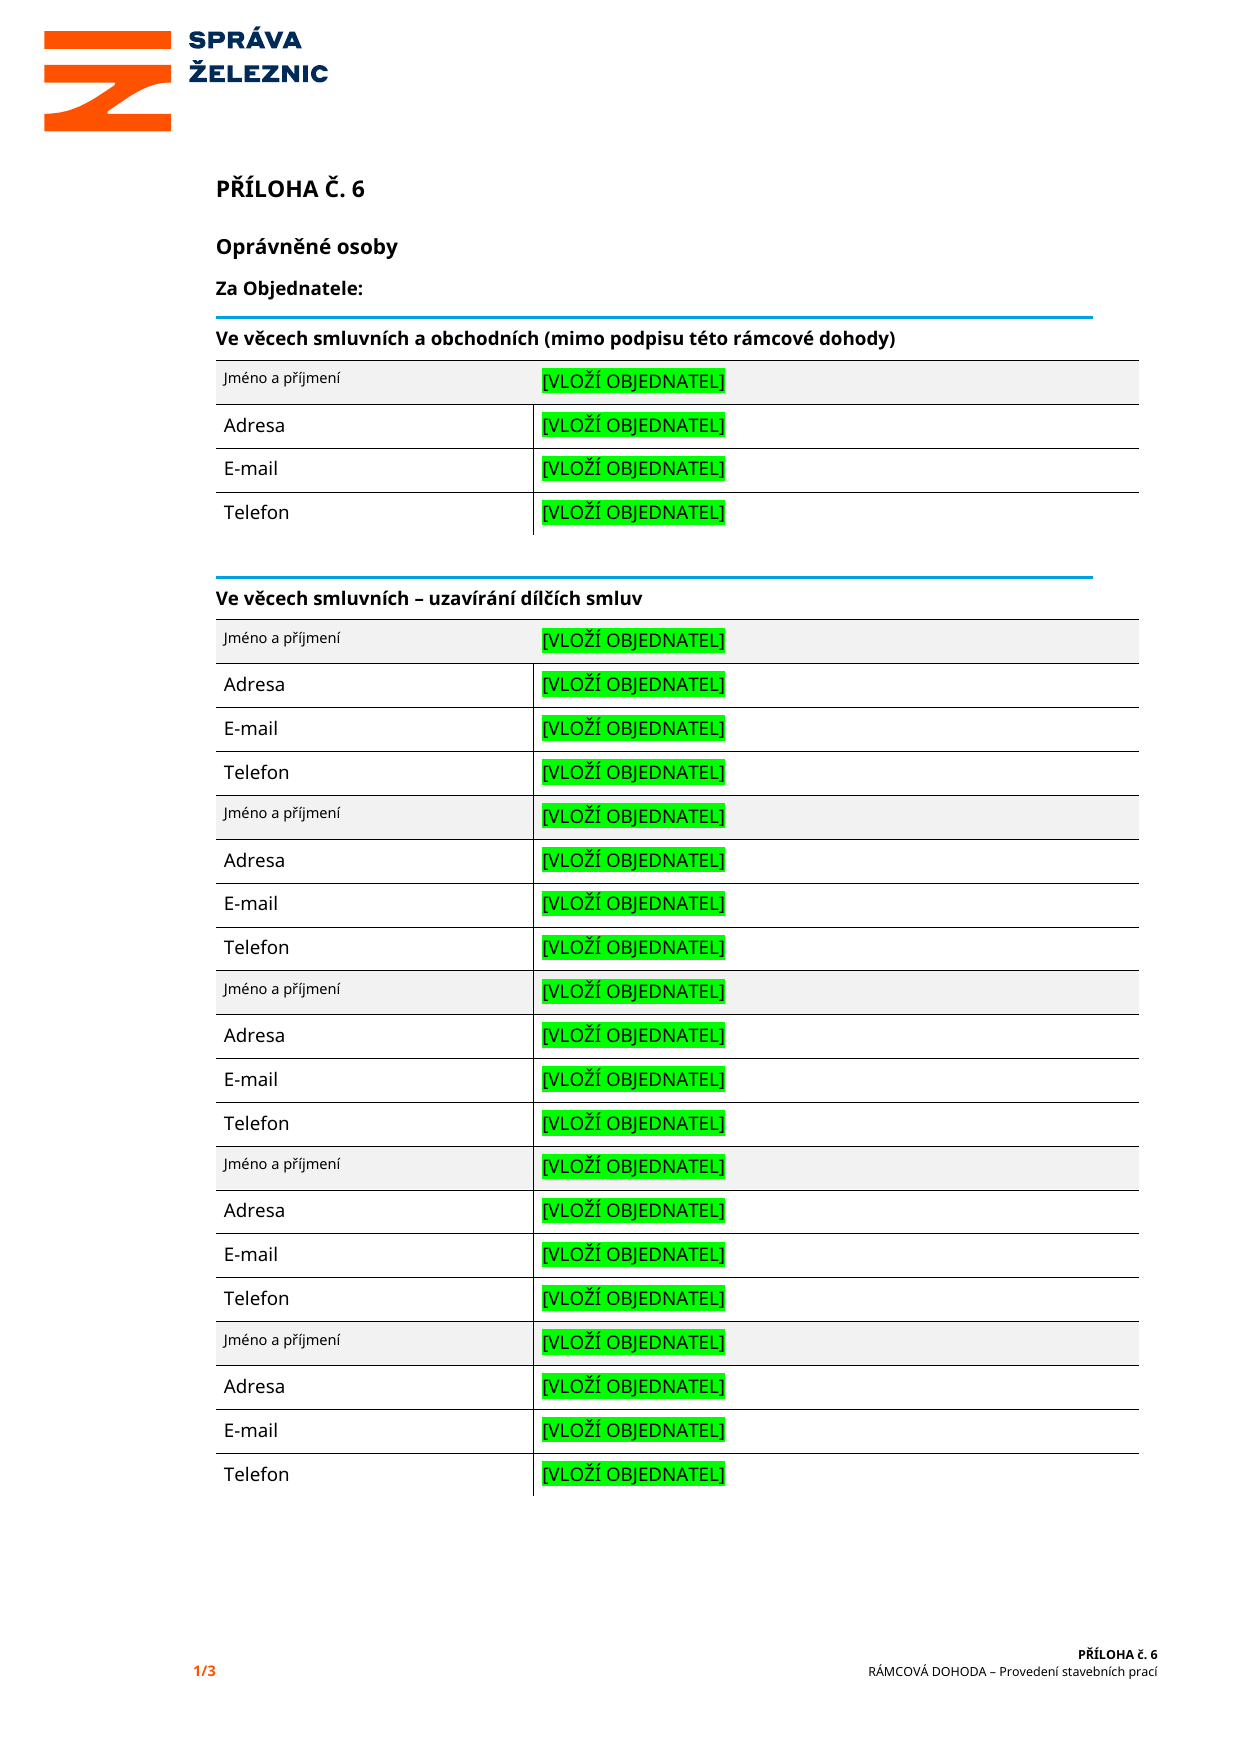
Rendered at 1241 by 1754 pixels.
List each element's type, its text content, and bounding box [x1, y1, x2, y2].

table_cell E-mail [216, 1410, 533, 1453]
table_cell Telefon [216, 752, 533, 795]
table_cell E-mail [216, 1059, 533, 1102]
table_cell Jméno a příjmení [216, 1322, 533, 1365]
table_cell [VLOŽÍ OBJEDNATEL] [534, 493, 1139, 535]
table_cell Jméno a příjmení [216, 1147, 533, 1189]
table_header [VLOŽÍ OBJEDNATEL] [534, 361, 1139, 404]
table_header Jméno a příjmení [216, 620, 534, 663]
table_cell [VLOŽÍ OBJEDNATEL] [534, 1015, 1139, 1058]
table_cell Telefon [216, 928, 533, 970]
table_cell [VLOŽÍ OBJEDNATEL] [534, 664, 1139, 707]
text Příloha č. 6 [216, 172, 1093, 204]
table_cell E-mail [216, 1234, 533, 1277]
table_cell [VLOŽÍ OBJEDNATEL] [534, 708, 1139, 751]
table_cell E-mail [216, 449, 533, 491]
table_cell Jméno a příjmení [216, 971, 533, 1014]
table_cell Adresa [216, 1191, 533, 1233]
table_header [VLOŽÍ OBJEDNATEL] [534, 620, 1139, 663]
text Oprávněné osoby [216, 232, 1093, 260]
table_cell [VLOŽÍ OBJEDNATEL] [534, 449, 1139, 491]
table_cell Adresa [216, 664, 533, 707]
table_cell Adresa [216, 405, 533, 447]
table_cell [VLOŽÍ OBJEDNATEL] [534, 971, 1139, 1014]
text Ve věcech smluvních – uzavírání dílčích smluv [216, 579, 1093, 611]
table_cell Adresa [216, 1366, 533, 1409]
table_cell [VLOŽÍ OBJEDNATEL] [534, 884, 1139, 926]
table_cell Telefon [216, 1454, 533, 1496]
table_cell [VLOŽÍ OBJEDNATEL] [534, 1191, 1139, 1233]
table_cell [VLOŽÍ OBJEDNATEL] [534, 1366, 1139, 1409]
table_cell [VLOŽÍ OBJEDNATEL] [534, 1410, 1139, 1453]
table_cell [VLOŽÍ OBJEDNATEL] [534, 1454, 1139, 1496]
table_cell [VLOŽÍ OBJEDNATEL] [534, 1059, 1139, 1102]
table_cell E-mail [216, 708, 533, 751]
table_cell E-mail [216, 884, 533, 926]
table_cell [VLOŽÍ OBJEDNATEL] [534, 1147, 1139, 1189]
table_cell Telefon [216, 1278, 533, 1321]
table_cell [VLOŽÍ OBJEDNATEL] [534, 1322, 1139, 1365]
table_header Jméno a příjmení [216, 361, 534, 404]
table_cell [VLOŽÍ OBJEDNATEL] [534, 796, 1139, 839]
table_cell [VLOŽÍ OBJEDNATEL] [534, 1234, 1139, 1277]
table_cell Telefon [216, 493, 533, 535]
table_cell [VLOŽÍ OBJEDNATEL] [534, 1278, 1139, 1321]
text Za Objednatele: [216, 276, 1093, 301]
table_cell [VLOŽÍ OBJEDNATEL] [534, 752, 1139, 795]
table_cell Adresa [216, 840, 533, 882]
text Ve věcech smluvních a obchodních (mimo podpisu této rámcové dohody) [216, 319, 1093, 351]
table_cell Telefon [216, 1103, 533, 1146]
table_cell Adresa [216, 1015, 533, 1058]
table_cell Jméno a příjmení [216, 796, 533, 839]
table_cell [VLOŽÍ OBJEDNATEL] [534, 405, 1139, 447]
table_cell [VLOŽÍ OBJEDNATEL] [534, 1103, 1139, 1146]
table_cell [VLOŽÍ OBJEDNATEL] [534, 840, 1139, 882]
table_cell [VLOŽÍ OBJEDNATEL] [534, 928, 1139, 970]
